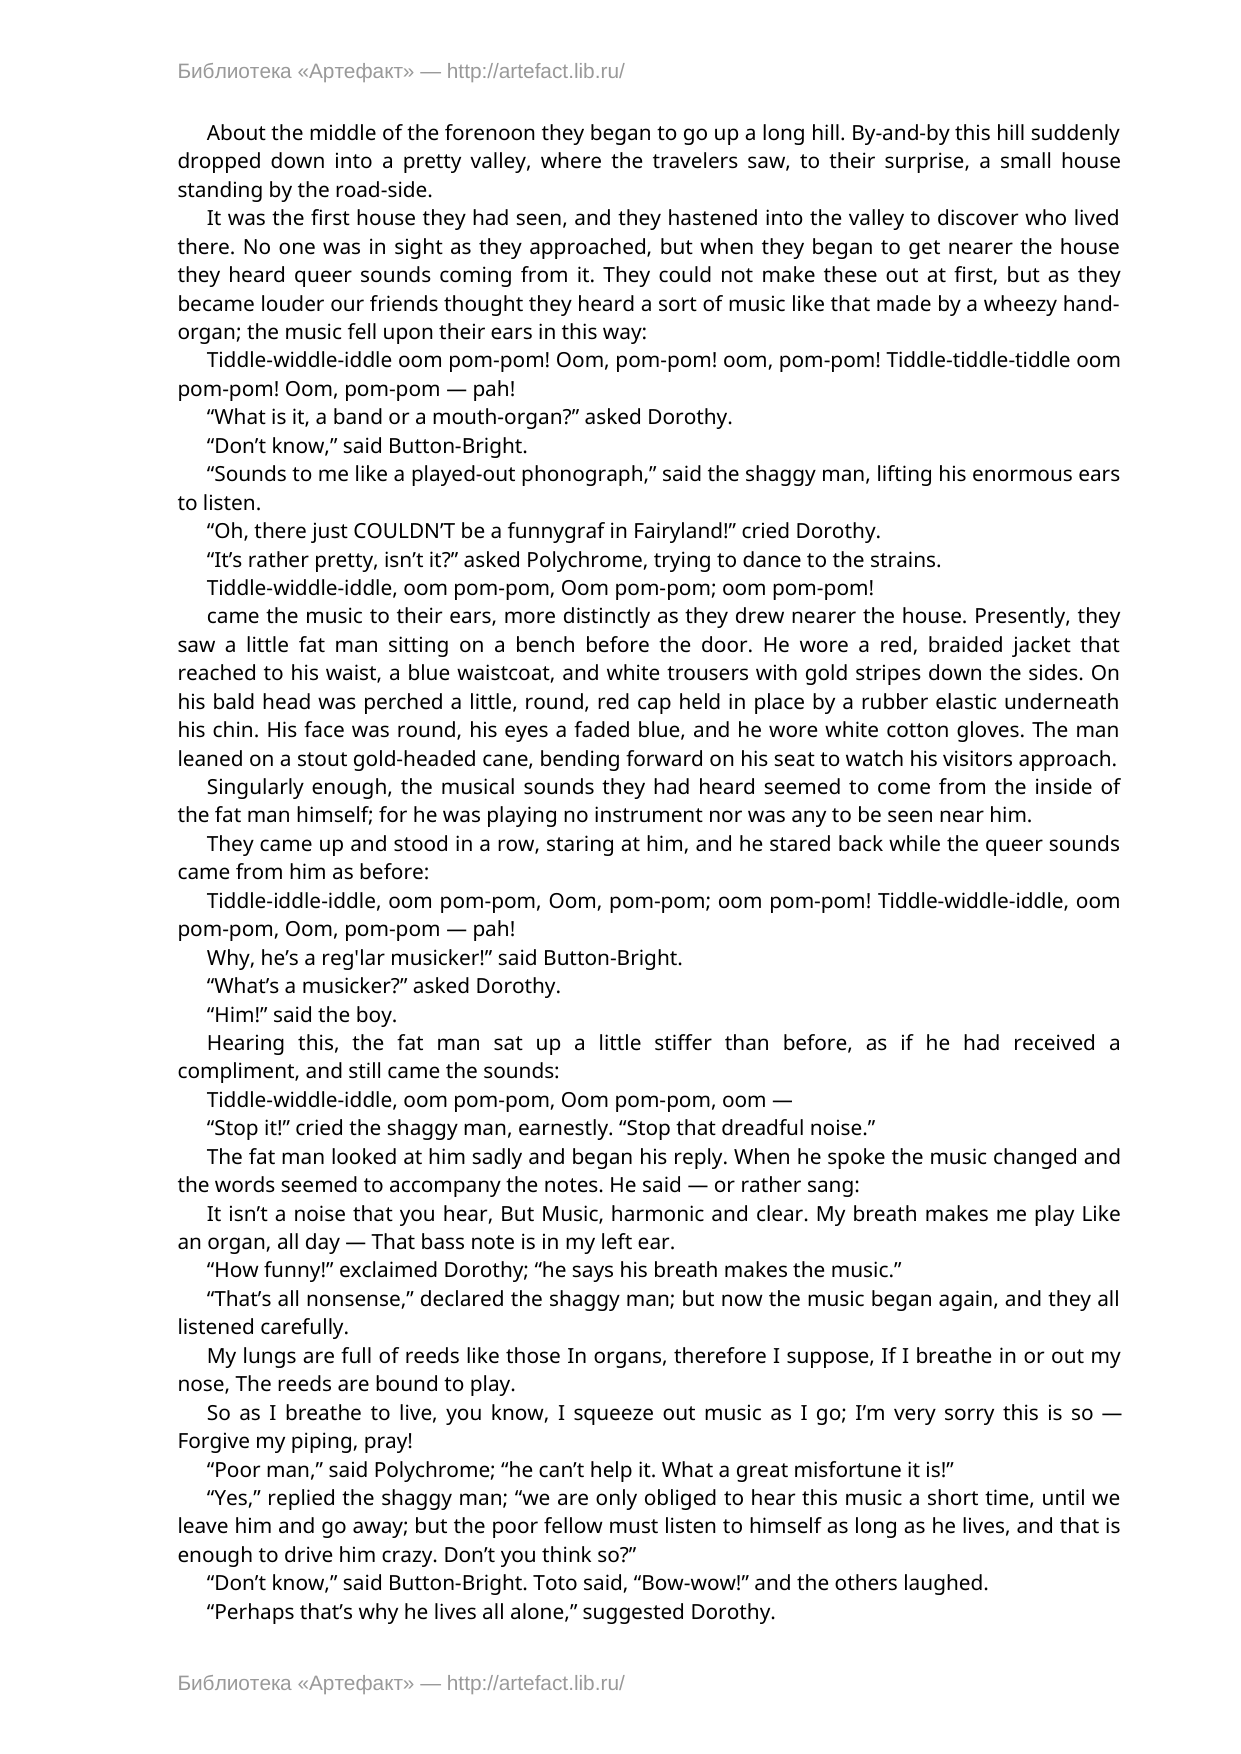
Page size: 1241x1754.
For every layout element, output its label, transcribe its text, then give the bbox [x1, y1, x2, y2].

text “Stop it!” cried the shaggy man, earnestly. “Stop that dreadful noise.” [177, 1113, 1122, 1142]
text Singularly enough, the musical sounds they had heard seemed to come from the inside of the fat man himself; for he was playing no instrument nor was any to be seen near him. [177, 772, 1122, 829]
text came the music to their ears, more distinctly as they drew nearer the house. Presently, they saw a little fat man sitting on a bench before the door. He wore a red, braided jacket that reached to his waist, a blue waistcoat, and white trousers with gold stripes down the sides. On his bald head was perched a little, round, red cap held in place by a rubber elastic underneath his chin. His face was round, his eyes a faded blue, and he wore white cotton gloves. The man leaned on a stout gold-headed cane, bending forward on his seat to watch his visitors approach. [177, 602, 1122, 772]
text Hearing this, the fat man sat up a little stiffer than before, as if he had received a compliment, and still came the sounds: [177, 1028, 1122, 1085]
text “Don’t know,” said Button-Bright. [177, 431, 1122, 459]
text About the middle of the forenoon they began to go up a long hill. By-and-by this hill suddenly dropped down into a pretty valley, where the travelers saw, to their surprise, a small house standing by the road-side. [177, 118, 1122, 203]
text Why, he’s a reg'lar musicker!” said Button-Bright. [177, 943, 1122, 971]
text “Don’t know,” said Button-Bright. Toto said, “Bow-wow!” and the others laughed. [177, 1568, 1122, 1597]
text “It’s rather pretty, isn’t it?” asked Polychrome, trying to dance to the strains. [177, 545, 1122, 573]
text They came up and stood in a row, staring at him, and he stared back while the queer sounds came from him as before: [177, 829, 1122, 886]
text “Him!” said the boy. [177, 1000, 1122, 1028]
text My lungs are full of reeds like those In organs, therefore I suppose, If I breathe in or out my nose, The reeds are bound to play. [177, 1341, 1122, 1398]
text “Sounds to me like a played-out phonograph,” said the shaggy man, lifting his enormous ears to listen. [177, 459, 1122, 516]
text Tiddle-widdle-iddle, oom pom-pom, Oom pom-pom; oom pom-pom! [177, 573, 1122, 602]
text It was the first house they had seen, and they hastened into the valley to discover who lived there. No one was in sight as they approached, but when they began to get nearer the house they heard queer sounds coming from it. They could not make these out at first, but as they became louder our friends thought they heard a sort of music like that made by a wheezy hand-organ; the music fell upon their ears in this way: [177, 203, 1122, 346]
text “What is it, a band or a mouth-organ?” asked Dorothy. [177, 402, 1122, 431]
text Tiddle-widdle-iddle oom pom-pom! Oom, pom-pom! oom, pom-pom! Tiddle-tiddle-tiddle oom pom-pom! Oom, pom-pom — pah! [177, 346, 1122, 402]
text “Perhaps that’s why he lives all alone,” suggested Dorothy. [177, 1597, 1122, 1625]
text The fat man looked at him sadly and began his reply. When he spoke the music changed and the words seemed to accompany the notes. He said — or rather sang: [177, 1142, 1122, 1199]
text It isn’t a noise that you hear, But Music, harmonic and clear. My breath makes me play Like an organ, all day — That bass note is in my left ear. [177, 1199, 1122, 1256]
text Tiddle-widdle-iddle, oom pom-pom, Oom pom-pom, oom — [177, 1085, 1122, 1113]
text Tiddle-iddle-iddle, oom pom-pom, Oom, pom-pom; oom pom-pom! Tiddle-widdle-iddle, oom pom-pom, Oom, pom-pom — pah! [177, 886, 1122, 943]
text So as I breathe to live, you know, I squeeze out music as I go; I’m very sorry this is so — Forgive my piping, pray! [177, 1398, 1122, 1455]
text “Oh, there just COULDN’T be a funnygraf in Fairyland!” cried Dorothy. [177, 516, 1122, 545]
text “How funny!” exclaimed Dorothy; “he says his breath makes the music.” [177, 1256, 1122, 1284]
text “That’s all nonsense,” declared the shaggy man; but now the music began again, and they all listened carefully. [177, 1284, 1122, 1341]
text “Poor man,” said Polychrome; “he can’t help it. What a great misfortune it is!” [177, 1455, 1122, 1483]
text “What’s a musicker?” asked Dorothy. [177, 971, 1122, 1000]
text “Yes,” replied the shaggy man; “we are only obliged to hear this music a short time, until we leave him and go away; but the poor fellow must listen to himself as long as he lives, and that is enough to drive him crazy. Don’t you think so?” [177, 1483, 1122, 1568]
